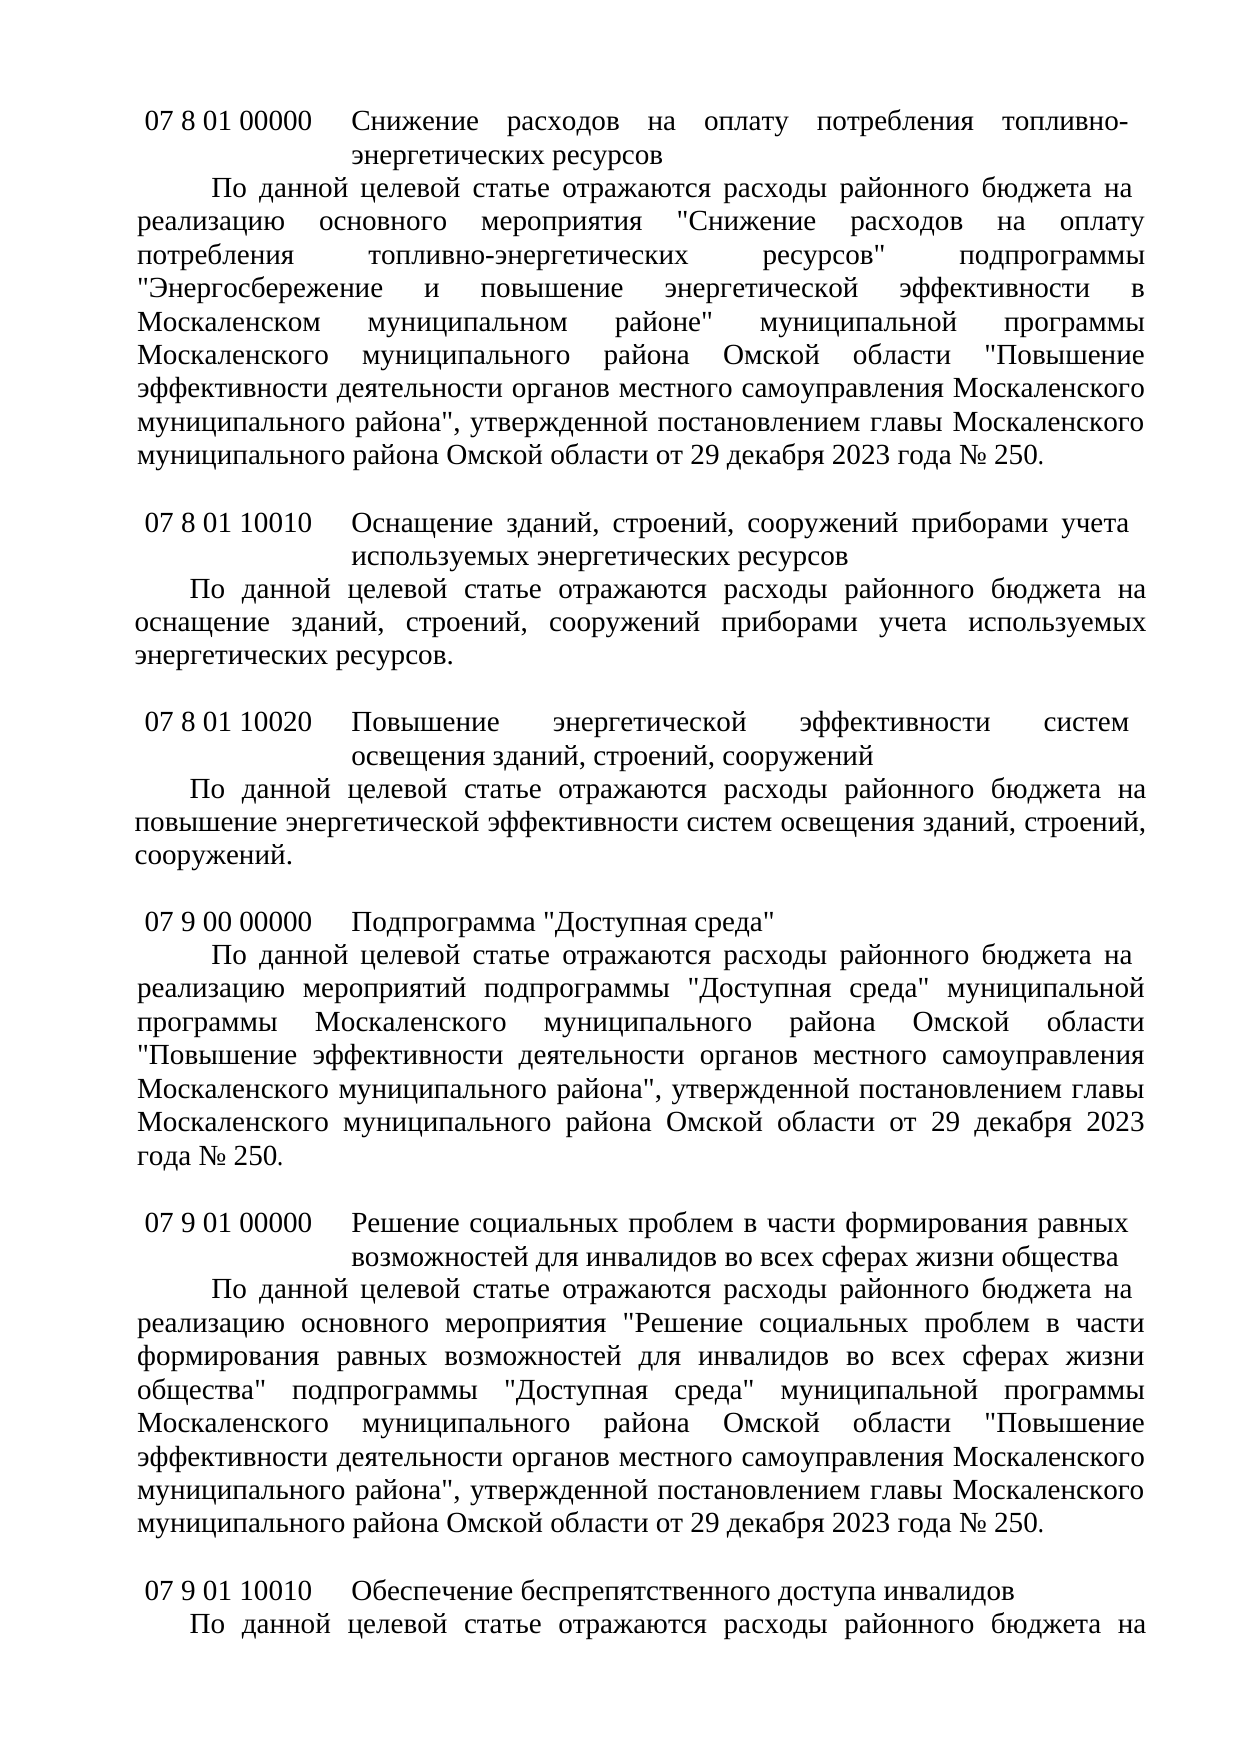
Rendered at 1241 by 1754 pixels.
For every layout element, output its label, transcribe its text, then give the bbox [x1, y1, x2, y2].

table_header Обеспечение беспрепятственного доступа инвалидов [340, 1573, 1141, 1607]
text По данной целевой статье отражаются расходы районного бюджета на повышение энергетической эффективности систем освещения зданий, строений, сооружений. [134, 772, 1147, 871]
table_header Оснащение зданий, строений, сооружений приборами учета используемых энергетических ресурсов [340, 505, 1141, 572]
table_header 07 8 01 10010 [133, 505, 340, 572]
table_header Подпрограмма "Доступная среда" [340, 904, 1141, 938]
text По данной целевой статье отражаются расходы районного бюджета на реализацию основного мероприятия "Решение социальных проблем в части формирования равных возможностей для инвалидов во всех сферах жизни общества" подпрограммы "Доступная среда" муниципальной программы Москаленского муниципального района Омской области "Повышение эффективности деятельности органов местного самоуправления Москаленского муниципального района", утвержденной постановлением главы Москаленского муниципального района Омской области от 29 декабря 2023 года № 250. [137, 1272, 1145, 1540]
table_header Решение социальных проблем в части формирования равных возможностей для инвалидов во всех сферах жизни общества [340, 1205, 1141, 1272]
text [134, 1607, 1147, 1640]
table_header Снижение расходов на оплату потребления топливно-энергетических ресурсов [340, 104, 1141, 171]
table_header 07 8 01 00000 [133, 104, 340, 171]
table_header 07 9 01 00000 [133, 1205, 340, 1272]
text По данной целевой статье отражаются расходы районного бюджета на оснащение зданий, строений, сооружений приборами учета используемых энергетических ресурсов. [134, 572, 1147, 671]
table_header 07 8 01 10020 [133, 705, 340, 772]
text По данной целевой статье отражаются расходы районного бюджета на реализацию основного мероприятия "Снижение расходов на оплату потребления топливно-энергетических ресурсов" подпрограммы "Энергосбережение и повышение энергетической эффективности в Москаленском муниципальном районе" муниципальной программы Москаленского муниципального района Омской области "Повышение эффективности деятельности органов местного самоуправления Москаленского муниципального района", утвержденной постановлением главы Москаленского муниципального района Омской области от 29 декабря 2023 года № 250. [137, 171, 1145, 471]
table_header 07 9 01 10010 [133, 1573, 340, 1607]
text По данной целевой статье отражаются расходы районного бюджета на реализацию мероприятий подпрограммы "Доступная среда" муниципальной программы Москаленского муниципального района Омской области "Повышение эффективности деятельности органов местного самоуправления Москаленского муниципального района", утвержденной постановлением главы Москаленского муниципального района Омской области от 29 декабря 2023 года № 250. [137, 938, 1145, 1172]
table_header Повышение энергетической эффективности систем освещения зданий, строений, сооружений [340, 705, 1141, 772]
table_header 07 9 00 00000 [133, 904, 340, 938]
